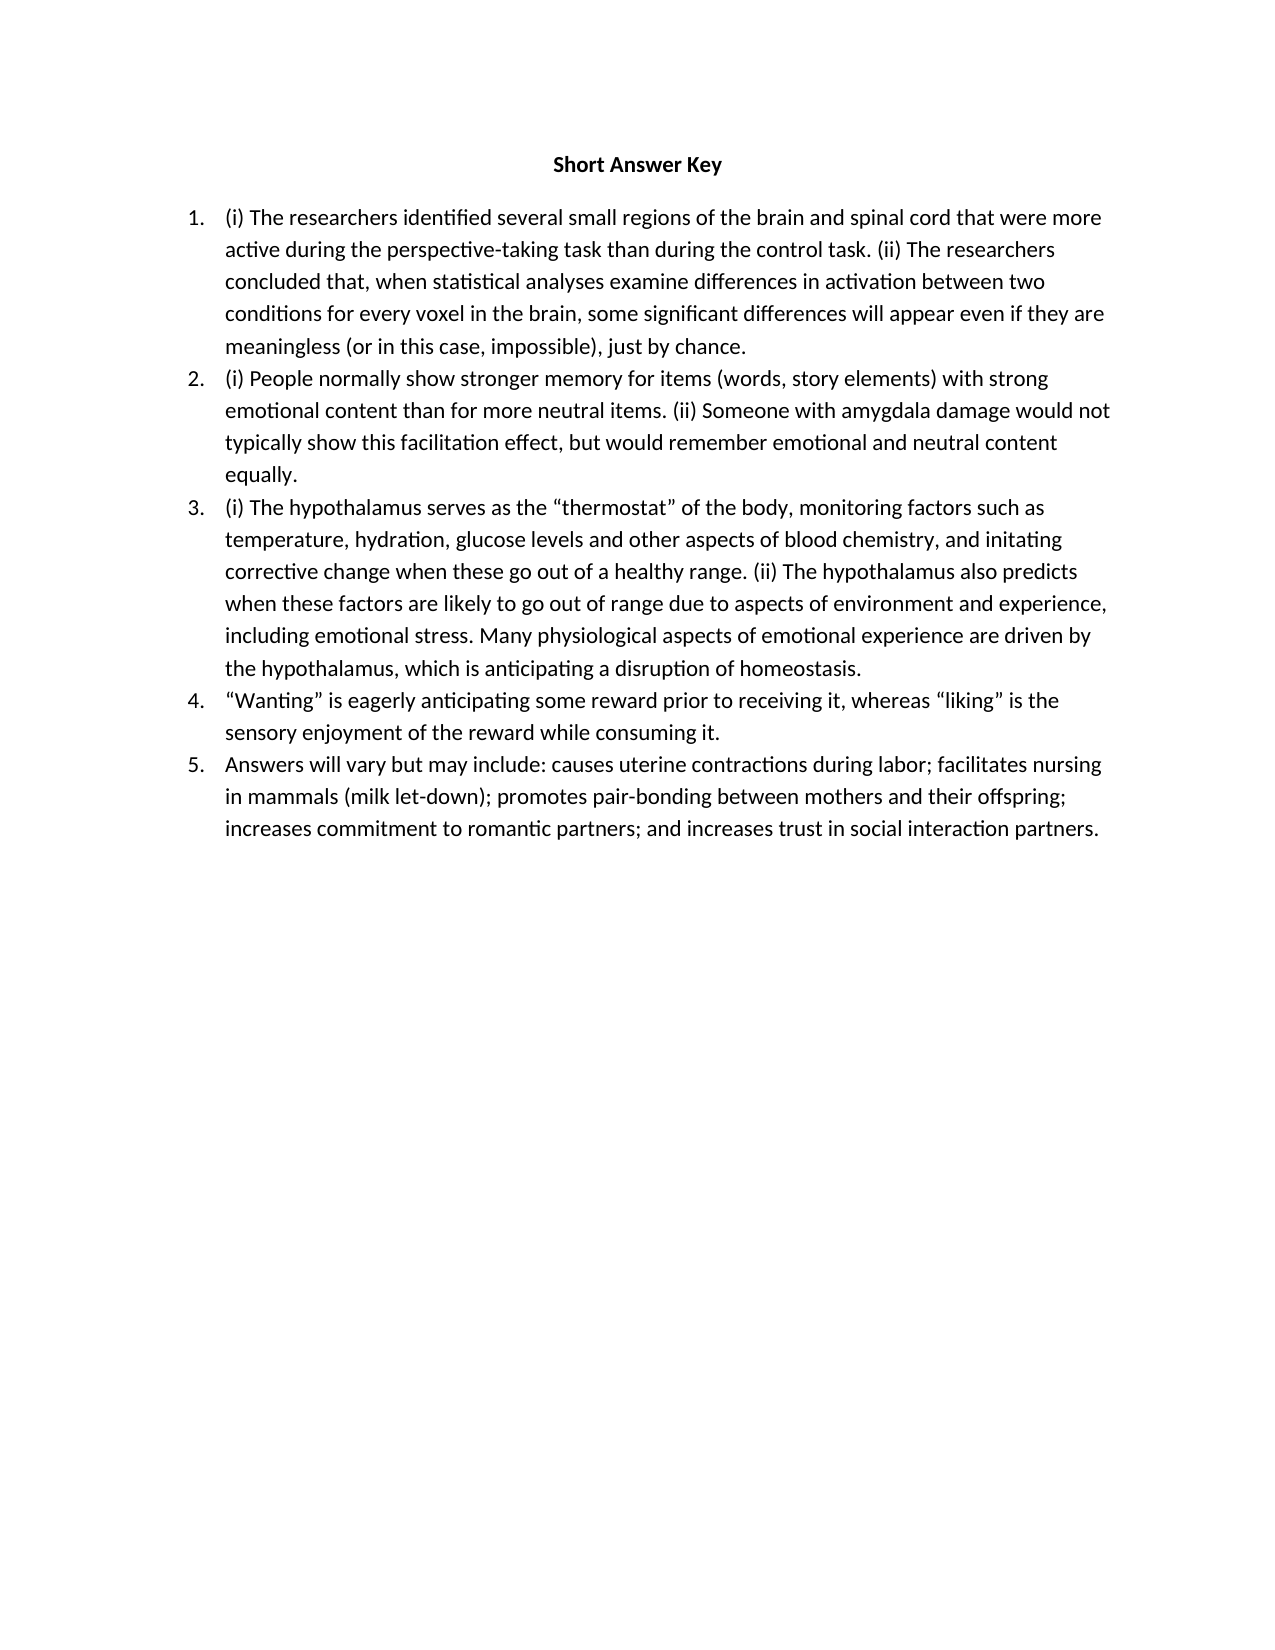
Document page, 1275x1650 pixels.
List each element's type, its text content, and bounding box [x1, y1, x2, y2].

list (i) The researchers identified several small regions of the brain and spinal cord that were more active during the perspective-taking task than during the control task. (ii) The researchers concluded that, when statistical analyses examine differences in activation between two conditions for every voxel in the brain, some significant differences will appear even if they are meaningless (or in this case, impossible), just by chance. [187, 203, 1125, 360]
list Answers will vary but may include: causes uterine contractions during labor; facilitates nursing in mammals (milk let-down); promotes pair-bonding between mothers and their offspring; increases commitment to romantic partners; and increases trust in social interaction partners. [187, 750, 1125, 843]
list “Wanting” is eagerly anticipating some reward prior to receiving it, whereas “liking” is the sensory enjoyment of the reward while consuming it. [187, 686, 1125, 746]
list (i) People normally show stronger memory for items (words, story elements) with strong emotional content than for more neutral items. (ii) Someone with amygdala damage would not typically show this facilitation effect, but would remember emotional and neutral content equally. [187, 364, 1125, 488]
text Short Answer Key [150, 150, 1125, 178]
list (i) The hypothalamus serves as the “thermostat” of the body, monitoring factors such as temperature, hydration, glucose levels and other aspects of blood chemistry, and initating corrective change when these go out of a healthy range. (ii) The hypothalamus also predicts when these factors are likely to go out of range due to aspects of environment and experience, including emotional stress. Many physiological aspects of emotional experience are driven by the hypothalamus, which is anticipating a disruption of homeostasis. [187, 493, 1125, 682]
